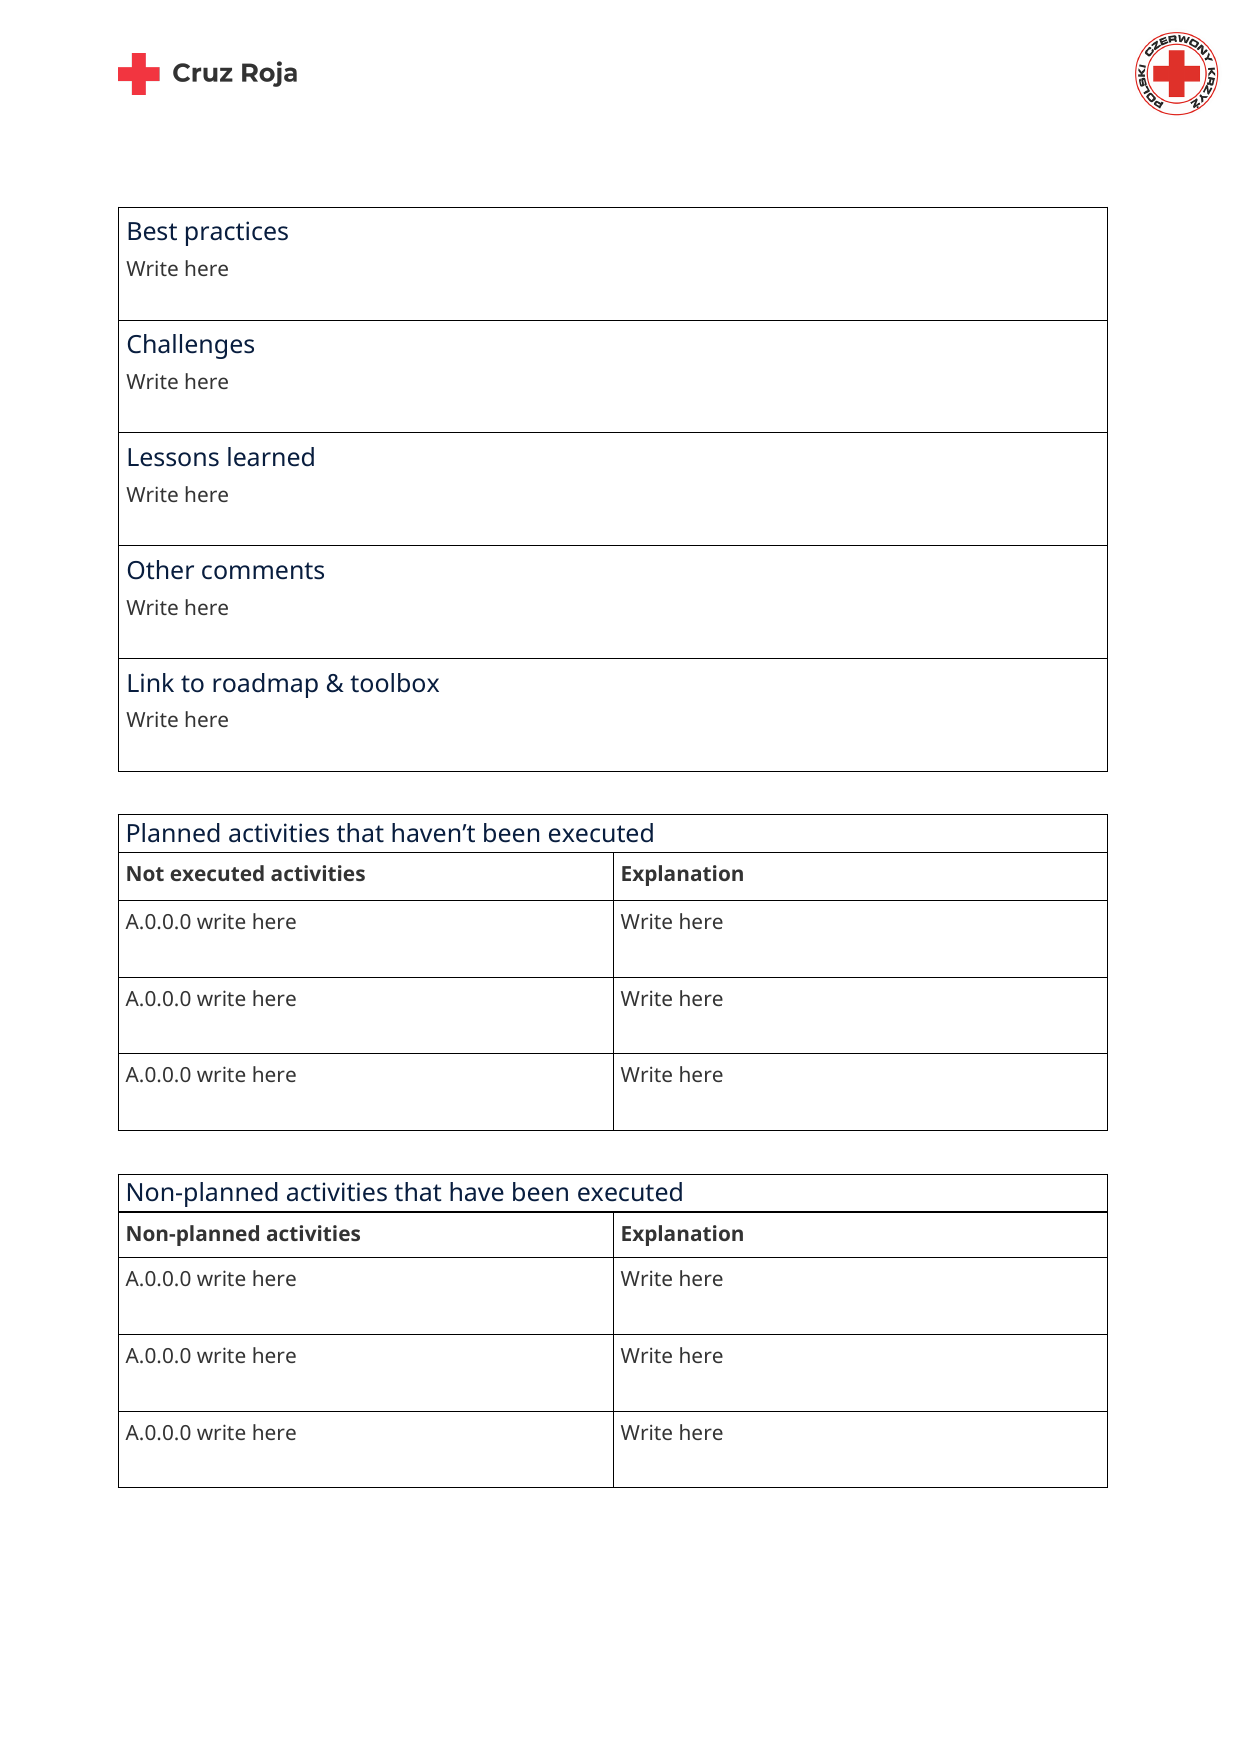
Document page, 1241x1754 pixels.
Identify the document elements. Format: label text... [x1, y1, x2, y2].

table_cell Lessons learned Write here [119, 433, 1107, 545]
table_cell Write here [614, 978, 1107, 1053]
table_cell Non-planned activities [119, 1213, 613, 1257]
table_cell A.0.0.0 write here [119, 1054, 613, 1130]
table_cell Write here [614, 1412, 1107, 1487]
table_cell A.0.0.0 write here [119, 1335, 613, 1411]
table_cell A.0.0.0 write here [119, 978, 613, 1053]
table_cell Write here [614, 1258, 1107, 1334]
table_cell Best practices Write here [119, 208, 1107, 319]
table_header Non-planned activities that have been executed [119, 1175, 1107, 1211]
picture [118, 53, 297, 95]
table_cell Write here [614, 901, 1107, 977]
table_cell Explanation [614, 853, 1107, 900]
table_cell Write here [614, 1054, 1107, 1130]
picture [1131, 28, 1222, 119]
table_cell Link to roadmap & toolbox Write here [119, 659, 1107, 771]
table_cell A.0.0.0 write here [119, 1258, 613, 1334]
table_header Planned activities that haven’t been executed [119, 815, 1107, 852]
table_cell A.0.0.0 write here [119, 1412, 613, 1487]
table_cell Write here [614, 1335, 1107, 1411]
table_cell Other comments Write here [119, 546, 1107, 658]
table_cell A.0.0.0 write here [119, 901, 613, 977]
table_cell Challenges Write here [119, 321, 1107, 432]
table_cell Not executed activities [119, 853, 613, 900]
table_cell Explanation [614, 1213, 1107, 1257]
